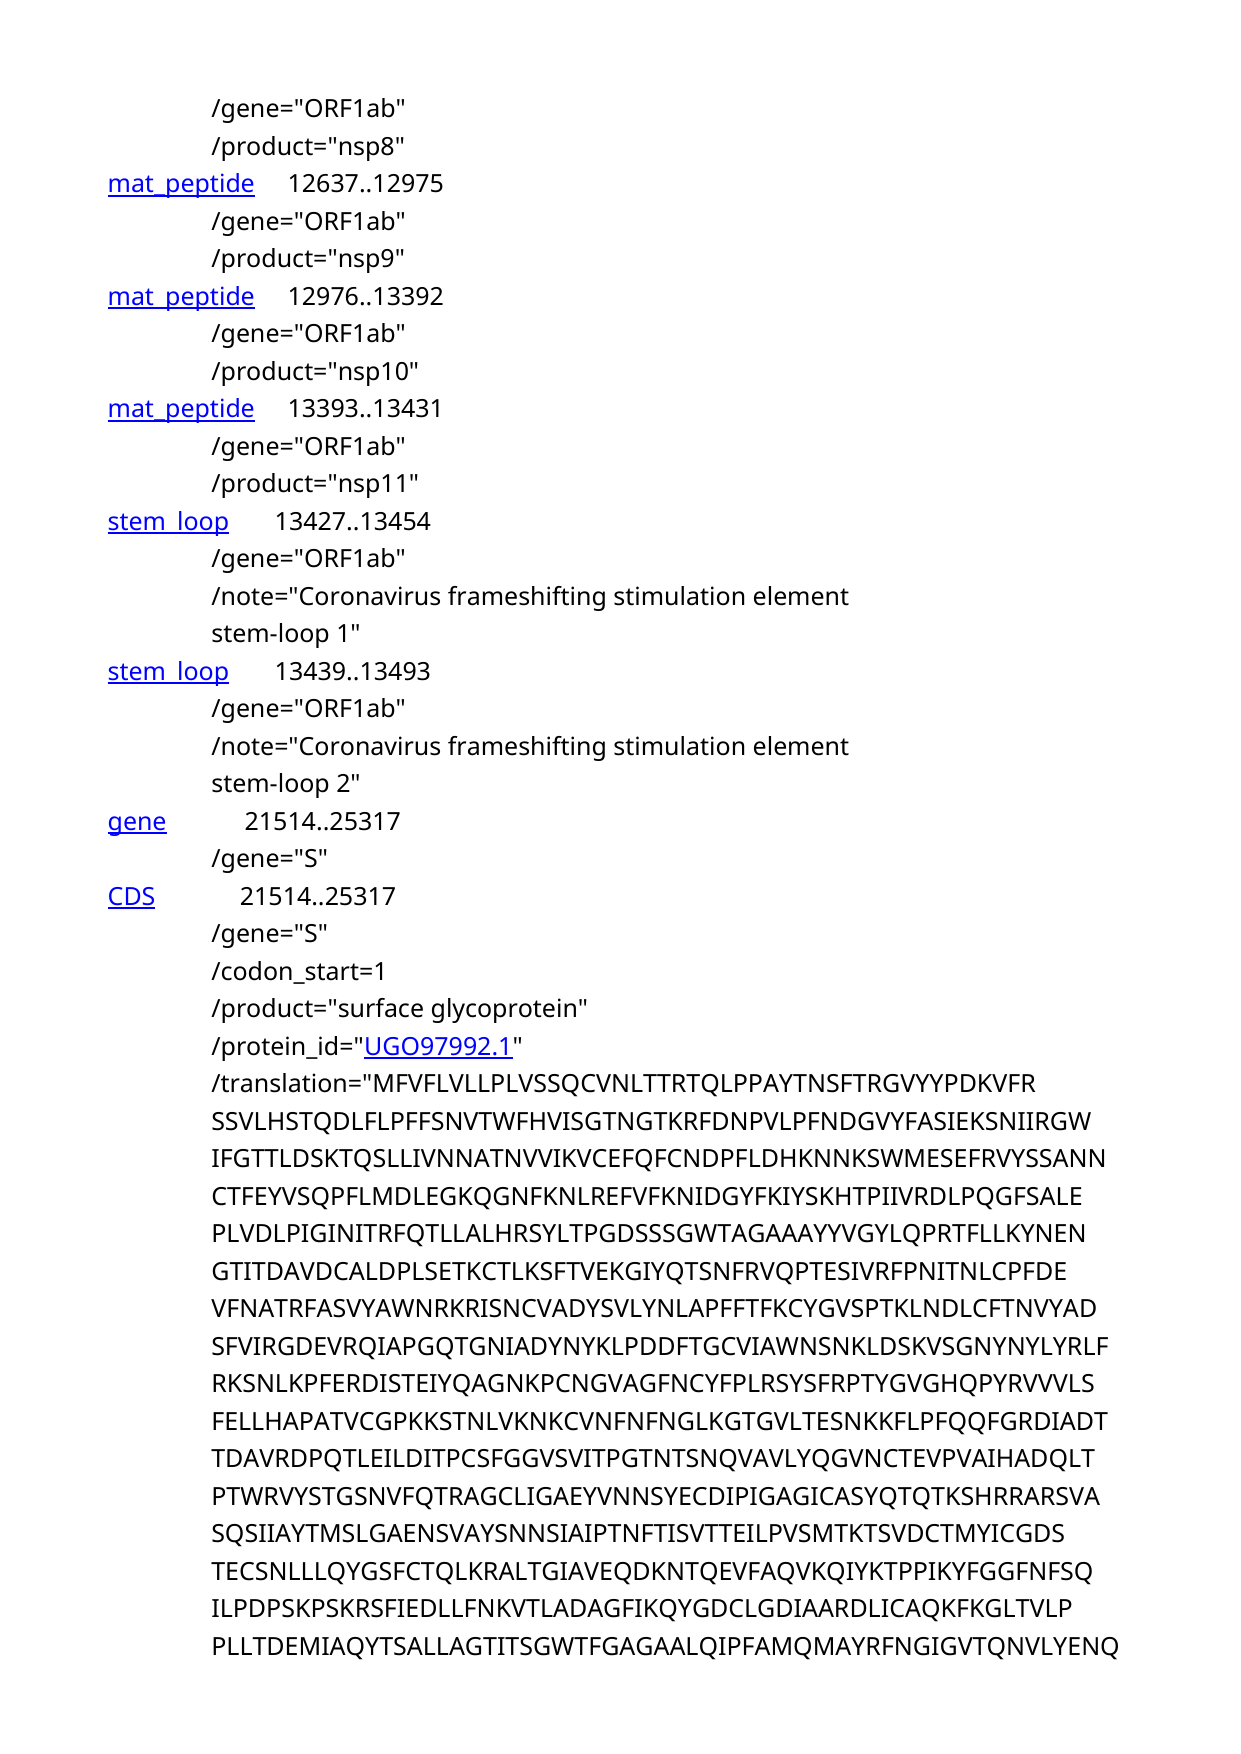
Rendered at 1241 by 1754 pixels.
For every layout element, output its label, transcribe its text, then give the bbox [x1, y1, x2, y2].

text /gene="ORF1ab" [75, 89, 1165, 127]
text /gene="S" [75, 839, 1165, 877]
text stem-loop 2" [75, 764, 1165, 802]
text SSVLHSTQDLFLPFFSNVTWFHVISGTNGTKRFDNPVLPFNDGVYFASIEKSNIIRGW [75, 1102, 1165, 1139]
text mat_peptide 12637..12975 [75, 164, 1165, 202]
text /note="Coronavirus frameshifting stimulation element [75, 577, 1165, 614]
text /gene="S" [75, 914, 1165, 952]
text /gene="ORF1ab" [75, 314, 1165, 352]
text TECSNLLLQYGSFCTQLKRALTGIAVEQDKNTQEVFAQVKQIYKTPPIKYFGGFNFSQ [75, 1552, 1165, 1589]
text RKSNLKPFERDISTEIYQAGNKPCNGVAGFNCYFPLRSYSFRPTYGVGHQPYRVVVLS [75, 1364, 1165, 1402]
text stem_loop 13439..13493 [75, 652, 1165, 689]
text /gene="ORF1ab" [75, 539, 1165, 577]
text /product="nsp8" [75, 127, 1165, 164]
text FELLHAPATVCGPKKSTNLVKNKCVNFNFNGLKGTGVLTESNKKFLPFQQFGRDIADT [75, 1402, 1165, 1439]
text PLLTDEMIAQYTSALLAGTITSGWTFGAGAALQIPFAMQMAYRFNGIGVTQNVLYENQ [75, 1627, 1165, 1664]
text /product="nsp9" [75, 239, 1165, 277]
text SQSIIAYTMSLGAENSVAYSNNSIAIPTNFTISVTTEILPVSMTKTSVDCTMYICGDS [75, 1514, 1165, 1552]
text /translation="MFVFLVLLPLVSSQCVNLTTRTQLPPAYTNSFTRGVYYPDKVFR [75, 1064, 1165, 1102]
text /gene="ORF1ab" [75, 202, 1165, 239]
text IFGTTLDSKTQSLLIVNNATNVVIKVCEFQFCNDPFLDHKNNKSWMESEFRVYSSANN [75, 1139, 1165, 1177]
text /product="nsp11" [75, 464, 1165, 502]
text SFVIRGDEVRQIAPGQTGNIADYNYKLPDDFTGCVIAWNSNKLDSKVSGNYNYLYRLF [75, 1327, 1165, 1364]
text /product="surface glycoprotein" [75, 989, 1165, 1027]
text CDS 21514..25317 [75, 877, 1165, 914]
text GTITDAVDCALDPLSETKCTLKSFTVEKGIYQTSNFRVQPTESIVRFPNITNLCPFDE [75, 1252, 1165, 1289]
text PTWRVYSTGSNVFQTRAGCLIGAEYVNNSYECDIPIGAGICASYQTQTKSHRRARSVA [75, 1477, 1165, 1514]
text stem_loop 13427..13454 [75, 502, 1165, 539]
text /gene="ORF1ab" [75, 427, 1165, 464]
text /codon_start=1 [75, 952, 1165, 989]
text mat_peptide 12976..13392 [75, 277, 1165, 314]
text VFNATRFASVYAWNRKRISNCVADYSVLYNLAPFFTFKCYGVSPTKLNDLCFTNVYAD [75, 1289, 1165, 1327]
text /gene="ORF1ab" [75, 689, 1165, 727]
text /note="Coronavirus frameshifting stimulation element [75, 727, 1165, 764]
text ILPDPSKPSKRSFIEDLLFNKVTLADAGFIKQYGDCLGDIAARDLICAQKFKGLTVLP [75, 1589, 1165, 1627]
text /protein_id="UGO97992.1" [75, 1027, 1165, 1064]
text PLVDLPIGINITRFQTLLALHRSYLTPGDSSSGWTAGAAAYYVGYLQPRTFLLKYNEN [75, 1214, 1165, 1252]
text /product="nsp10" [75, 352, 1165, 389]
text stem-loop 1" [75, 614, 1165, 652]
text TDAVRDPQTLEILDITPCSFGGVSVITPGTNTSNQVAVLYQGVNCTEVPVAIHADQLT [75, 1439, 1165, 1477]
text CTFEYVSQPFLMDLEGKQGNFKNLREFVFKNIDGYFKIYSKHTPIIVRDLPQGFSALE [75, 1177, 1165, 1214]
text mat_peptide 13393..13431 [75, 389, 1165, 427]
text gene 21514..25317 [75, 802, 1165, 839]
